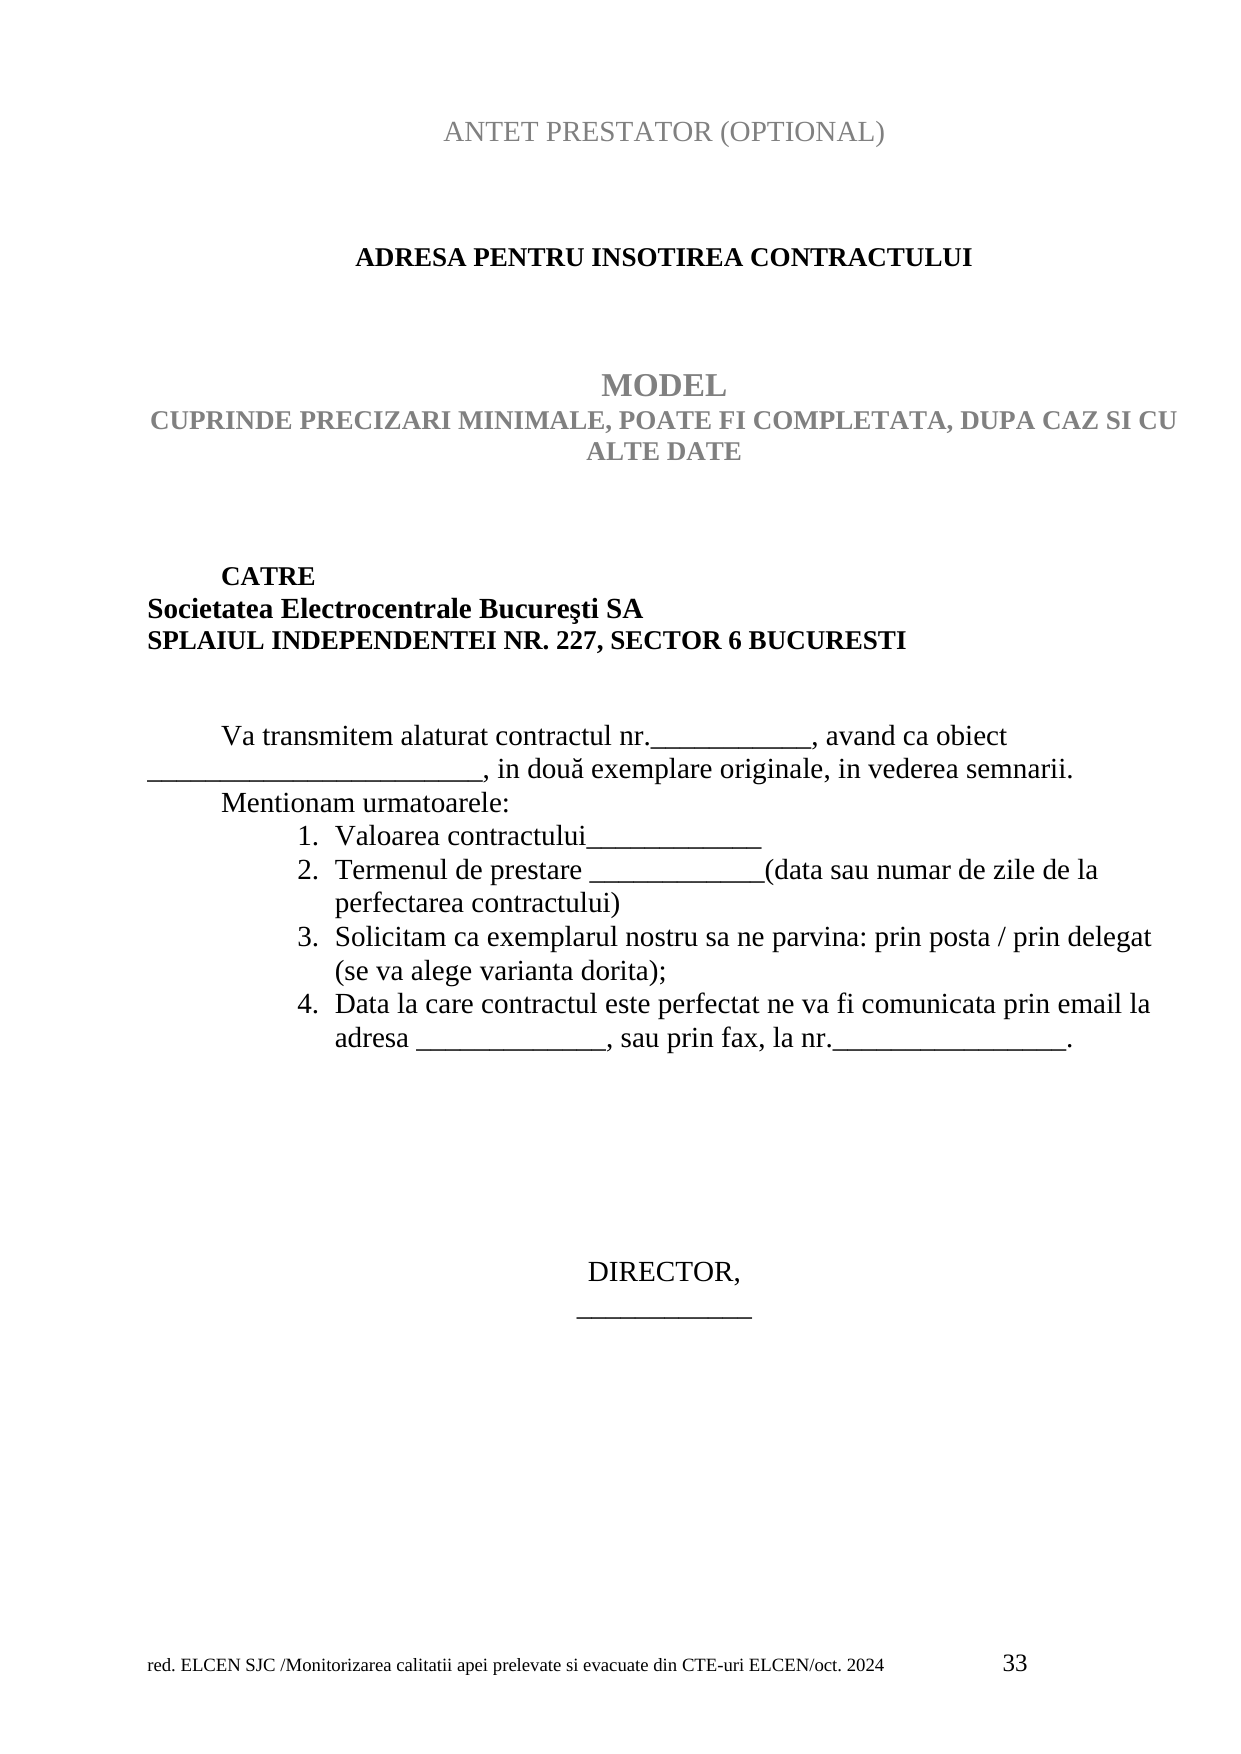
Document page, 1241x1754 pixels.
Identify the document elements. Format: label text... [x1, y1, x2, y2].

text Societatea Electrocentrale Bucureşti SA [147, 591, 1181, 624]
text Adresa pentru insotirea contractului [147, 241, 1181, 272]
text ANTET PRESTATOR (OPTIONAL) [147, 114, 1181, 148]
list Data la care contractul este perfectat ne va fi comunicata prin email la adresa _____________, sau prin fax, la nr.________________. [297, 986, 1181, 1053]
text Va transmitem alaturat contractul nr.___________, avand ca obiect _______________________, in două exemplare originale, in vederea semnarii. [147, 718, 1181, 785]
list Termenul de prestare ____________(data sau numar de zile de la perfectarea contractului) [297, 852, 1181, 919]
text Mentionam urmatoarele: [147, 785, 1181, 818]
list Valoarea contractului____________ [297, 818, 1181, 852]
text MODEL [147, 366, 1181, 404]
text Catre [147, 560, 1181, 591]
text Splaiul Independentei nr. 227, Sector 6 Bucuresti [147, 624, 1181, 656]
text ____________ [147, 1288, 1181, 1322]
text cuprinde precizari minimale, poate fi completata, dupa caz si cu alte date [147, 404, 1181, 466]
list Solicitam ca exemplarul nostru sa ne parvina: prin posta / prin delegat (se va alege varianta dorita); [297, 919, 1181, 986]
text DIRECTOR, [147, 1254, 1181, 1288]
